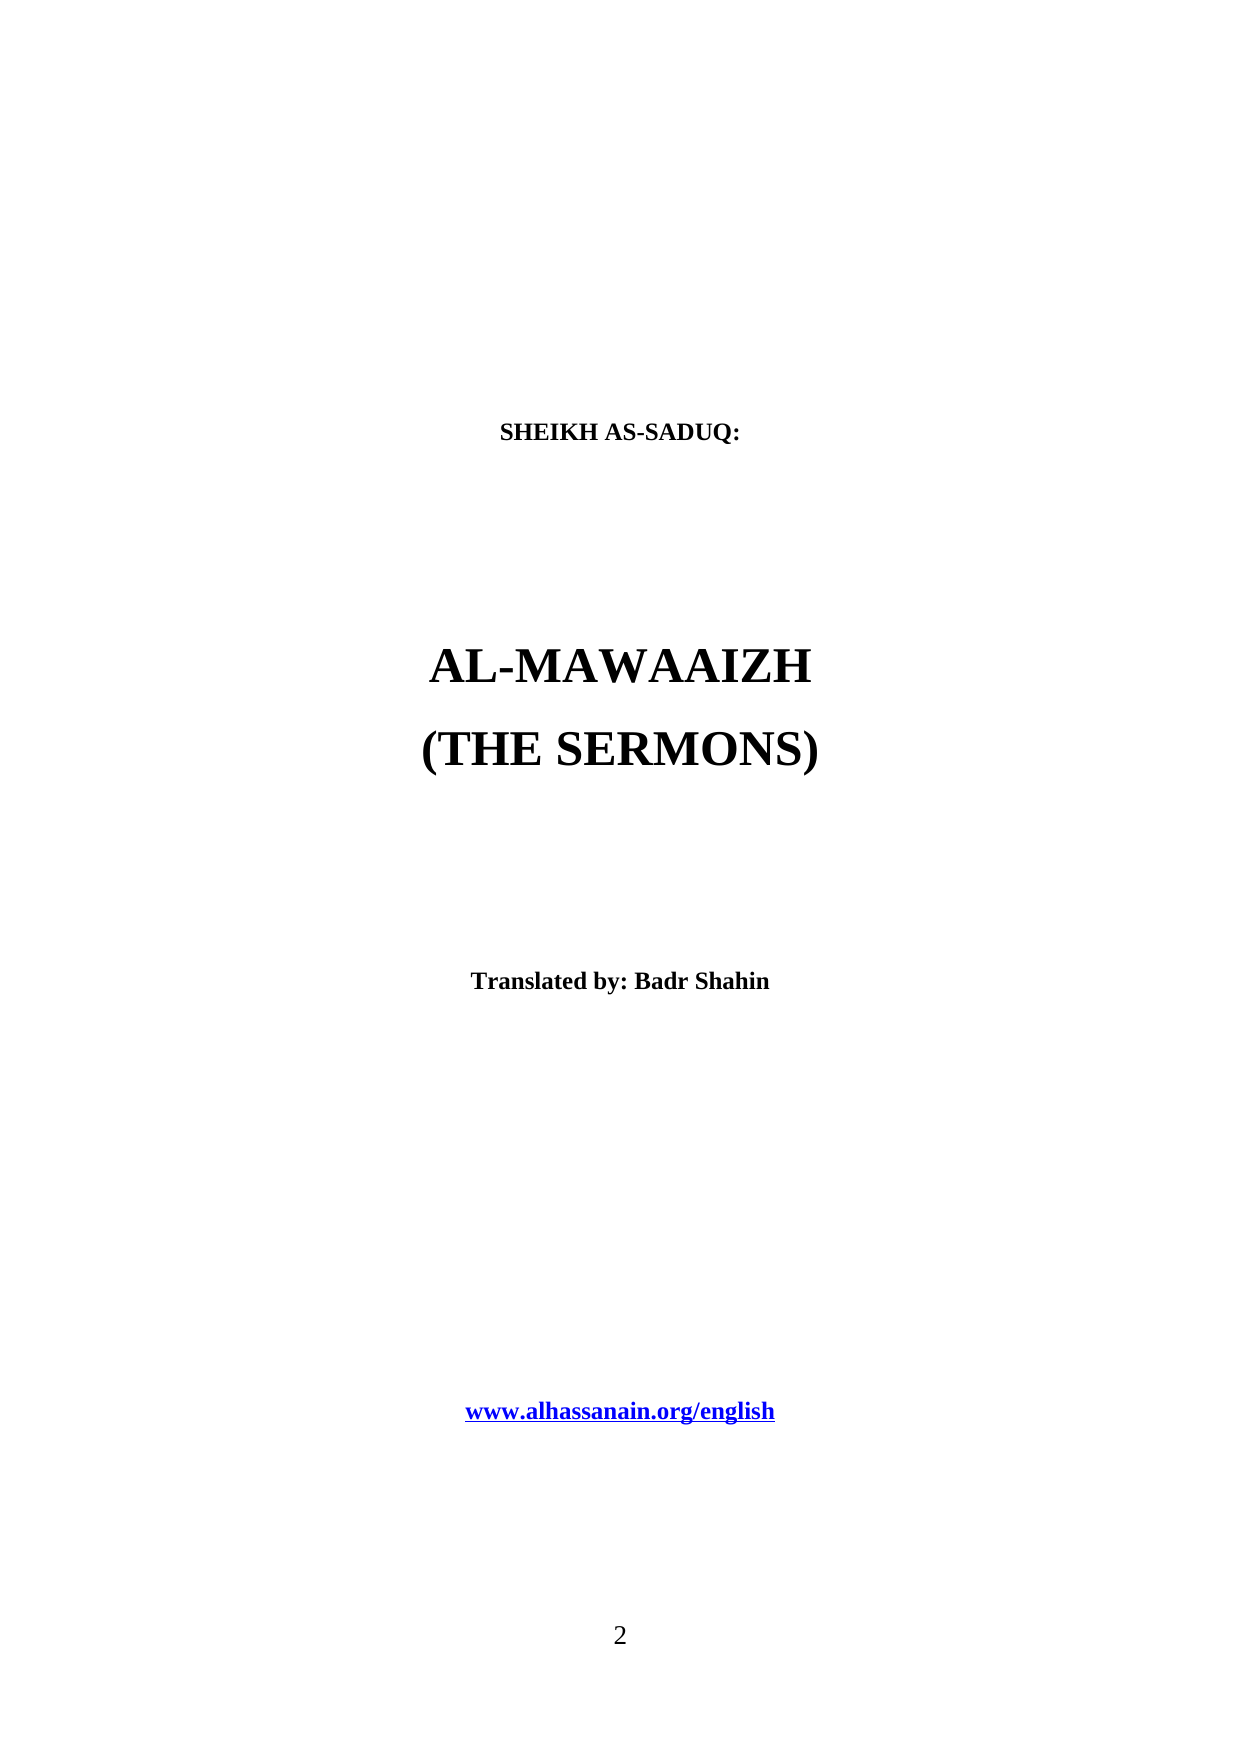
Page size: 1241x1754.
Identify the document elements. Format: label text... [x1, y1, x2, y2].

text SHEIKH AS-SADUQ: [236, 417, 1004, 446]
text Translated by: Badr Shahin [236, 966, 1004, 995]
text AL-MAWAAIZH [236, 636, 1004, 693]
text www.alhassanain.org/english [236, 1396, 1004, 1425]
text (THE SERMONS) [236, 718, 1004, 776]
